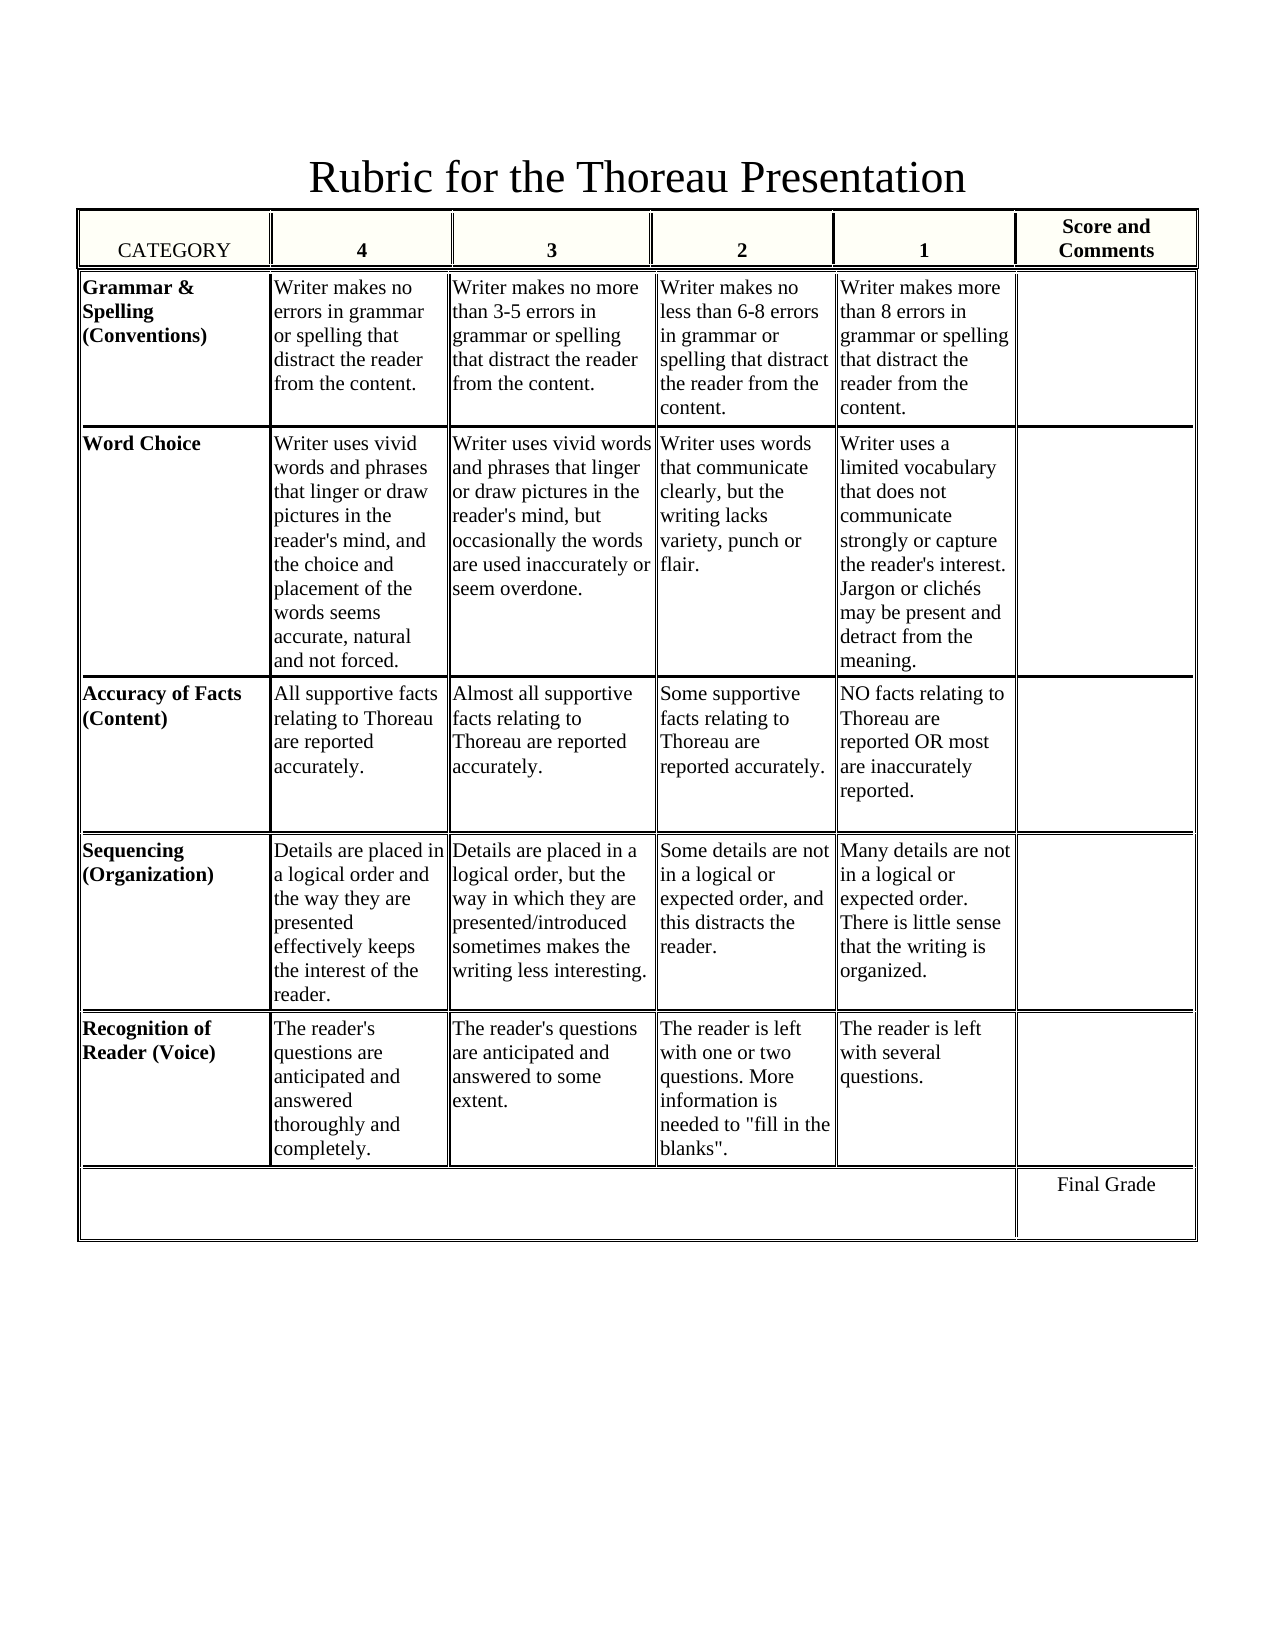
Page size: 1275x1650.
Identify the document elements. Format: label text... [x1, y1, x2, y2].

table_header Writer makes more than 8 errors in grammar or spelling that distract the reader from the content. [837, 272, 1016, 425]
table_header 1 [833, 210, 1015, 265]
table_cell Many details are not in a logical or expected order. There is little sense that the writing is organized. [838, 835, 1015, 1009]
table_cell Recognition of Reader (Voice) [81, 1009, 269, 1165]
table_cell Accuracy of Facts (Content) [81, 675, 269, 831]
table_cell Writer uses words that communicate clearly, but the writing lacks variety, punch or flair. [658, 428, 835, 675]
table_cell Details are placed in a logical order, but the way in which they are presented/introduced sometimes makes the writing less interesting. [451, 835, 655, 1009]
table_cell All supportive facts relating to Thoreau are reported accurately. [272, 678, 447, 831]
table_cell The reader is left with one or two questions. More information is needed to "fill in the blanks". [658, 1013, 835, 1165]
table_cell Writer uses a limited vocabulary that does not communicate strongly or capture the reader's interest. Jargon or clichés may be present and detract from the meaning. [838, 428, 1015, 675]
table_cell The reader's questions are anticipated and answered thoroughly and completely. [272, 1013, 447, 1165]
table_cell Some supportive facts relating to Thoreau are reported accurately. [658, 678, 835, 831]
table_cell Final Grade [1016, 1165, 1195, 1238]
table_header Writer makes no less than 6-8 errors in grammar or spelling that distract the reader from the content. [657, 272, 837, 425]
table_cell The reader's questions are anticipated and answered to some extent. [451, 1013, 655, 1165]
table_header 3 [453, 210, 651, 265]
table_cell Writer uses vivid words and phrases that linger or draw pictures in the reader's mind, and the choice and placement of the words seems accurate, natural and not forced. [272, 428, 447, 675]
table_cell Writer uses vivid words and phrases that linger or draw pictures in the reader's mind, but occasionally the words are used inaccurately or seem overdone. [451, 428, 655, 675]
subtitle Rubric for the Thoreau Presentation [187, 150, 1087, 203]
table_cell [1018, 425, 1195, 675]
table_header Grammar & Spelling (Conventions) [81, 272, 270, 425]
table_header CATEGORY [80, 210, 271, 265]
table_cell Sequencing (Organization) [81, 831, 269, 1009]
table_header Writer makes no errors in grammar or spelling that distract the reader from the content. [270, 270, 449, 425]
table_cell [81, 1165, 1016, 1238]
table_cell The reader is left with several questions. [838, 1013, 1015, 1165]
table_header [1016, 272, 1195, 425]
table_cell Almost all supportive facts relating to Thoreau are reported accurately. [451, 678, 655, 831]
table_cell NO facts relating to Thoreau are reported OR most are inaccurately reported. [838, 678, 1015, 831]
table_header Score and Comments [1015, 211, 1196, 265]
table_cell [1018, 831, 1195, 1009]
table_cell [1018, 1009, 1195, 1165]
table_header Writer makes no more than 3-5 errors in grammar or spelling that distract the reader from the content. [449, 272, 657, 425]
table_cell Some details are not in a logical or expected order, and this distracts the reader. [658, 835, 835, 1009]
table_header 2 [651, 210, 833, 265]
table_cell Details are placed in a logical order and the way they are presented effectively keeps the interest of the reader. [272, 835, 447, 1009]
table_cell [1018, 675, 1195, 831]
table_cell Word Choice [81, 425, 269, 675]
table_header 4 [271, 211, 452, 265]
